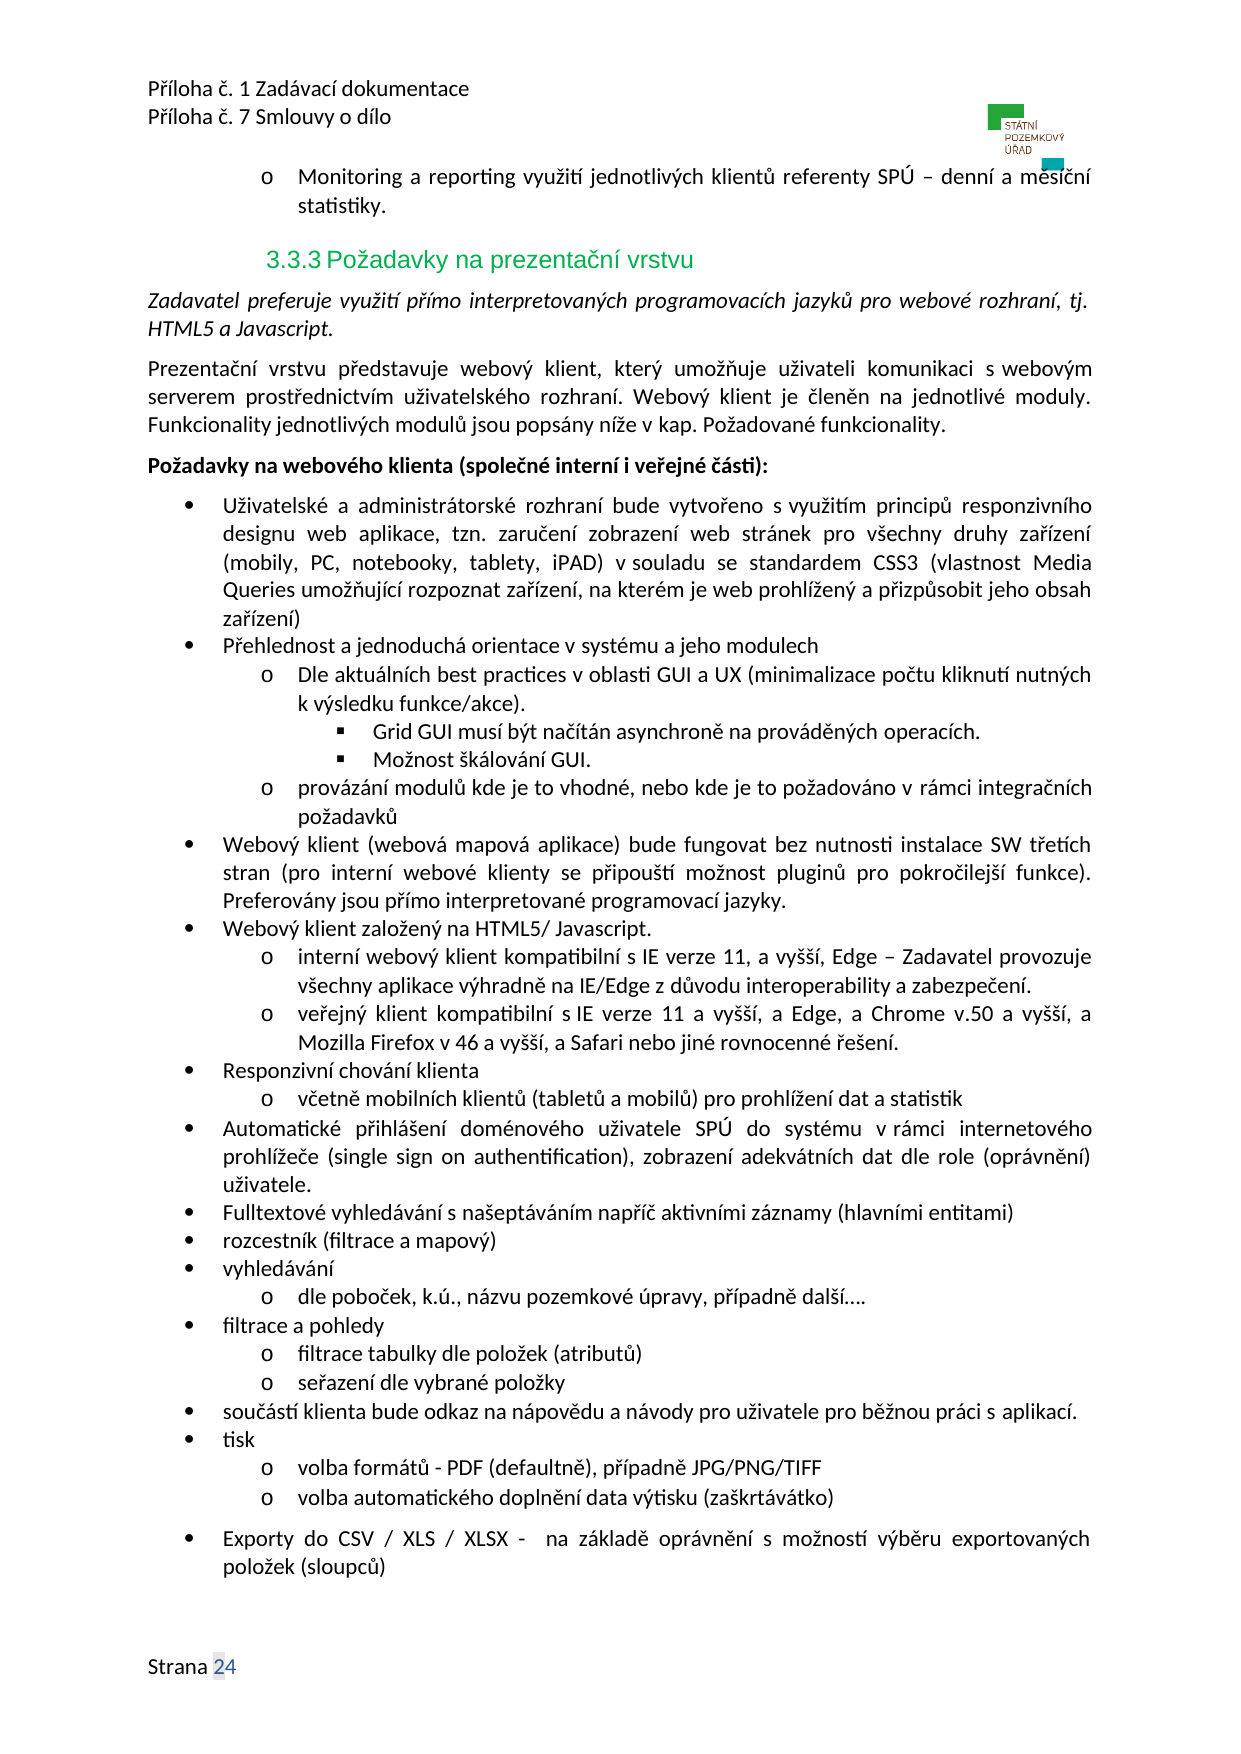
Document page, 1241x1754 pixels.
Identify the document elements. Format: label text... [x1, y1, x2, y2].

list rozcestník (filtrace a mapový) [185, 1226, 1093, 1254]
list filtrace a pohledy [185, 1311, 1093, 1339]
list vyhledávání [185, 1254, 1093, 1282]
list včetně mobilních klientů (tabletů a mobilů) pro prohlížení dat a statistik [260, 1084, 1093, 1114]
picture [987, 103, 1065, 162]
subtitle Požadavky na prezentační vrstvu [266, 245, 1093, 273]
list Exporty do CSV / XLS / XLSX - na základě oprávnění s možností výběru exportovaných položek (sloupců) [185, 1524, 1093, 1580]
list tisk [185, 1425, 1093, 1453]
list seřazení dle vybrané položky [260, 1368, 1093, 1397]
text Prezentační vrstvu představuje webový klient, který umožňuje uživateli komunikaci s webovým serverem prostřednictvím uživatelského rozhraní. Webový klient je členěn na jednotlivé moduly. Funkcionality jednotlivých modulů jsou popsány níže v kap. Požadované funkcionality. [148, 354, 1093, 438]
list volba formátů - PDF (defaultně), případně JPG/PNG/TIFF [260, 1453, 1093, 1483]
list volba automatického doplnění data výtisku (zaškrtávátko) [260, 1483, 1093, 1512]
list Webový klient založený na HTML5/ Javascript. [185, 914, 1093, 942]
list Grid GUI musí být načítán asynchroně na prováděných operacích. [335, 717, 1093, 745]
list veřejný klient kompatibilní s IE verze 11 a vyšší, a Edge, a Chrome v.50 a vyšší, a Mozilla Firefox v 46 a vyšší, a Safari nebo jiné rovnocenné řešení. [260, 999, 1093, 1057]
text Požadavky na webového klienta (společné interní i veřejné části): [148, 451, 1093, 479]
list provázání modulů kde je to vhodné, nebo kde je to požadováno v rámci integračních požadavků [260, 773, 1093, 830]
list Responzivní chování klienta [185, 1057, 1093, 1084]
list Uživatelské a administrátorské rozhraní bude vytvořeno s využitím principů responzivního designu web aplikace, tzn. zaručení zobrazení web stránek pro všechny druhy zařízení (mobily, PC, notebooky, tablety, iPAD) v souladu se standardem CSS3 (vlastnost Media Queries umožňující rozpoznat zařízení, na kterém je web prohlížený a přizpůsobit jeho obsah zařízení) [185, 492, 1093, 632]
list Webový klient (webová mapová aplikace) bude fungovat bez nutnosti instalace SW třetích stran (pro interní webové klienty se připouští možnost pluginů pro pokročilejší funkce). Preferovány jsou přímo interpretované programovací jazyky. [185, 830, 1093, 914]
list dle poboček, k.ú., názvu pozemkové úpravy, případně další…. [260, 1282, 1093, 1311]
list Přehlednost a jednoduchá orientace v systému a jeho modulech [185, 632, 1093, 660]
list Automatické přihlášení doménového uživatele SPÚ do systému v rámci internetového prohlížeče (single sign on authentification), zobrazení adekvátních dat dle role (oprávnění) uživatele. [185, 1114, 1093, 1198]
list interní webový klient kompatibilní s IE verze 11, a vyšší, Edge – Zadavatel provozuje všechny aplikace výhradně na IE/Edge z důvodu interoperability a zabezpečení. [260, 942, 1093, 999]
list součástí klienta bude odkaz na nápovědu a návody pro uživatele pro běžnou práci s aplikací. [185, 1397, 1093, 1425]
list Dle aktuálních best practices v oblasti GUI a UX (minimalizace počtu kliknutí nutných k výsledku funkce/akce). [260, 660, 1093, 717]
list Fulltextové vyhledávání s našeptáváním napříč aktivními záznamy (hlavními entitami) [185, 1198, 1093, 1226]
list Monitoring a reporting využití jednotlivých klientů referenty SPÚ – denní a měsíční statistiky. [260, 162, 1093, 220]
text Zadavatel preferuje využití přímo interpretovaných programovacích jazyků pro webové rozhraní, tj. HTML5 a Javascript. [148, 286, 1093, 342]
list Možnost škálování GUI. [335, 745, 1093, 773]
list filtrace tabulky dle položek (atributů) [260, 1339, 1093, 1368]
